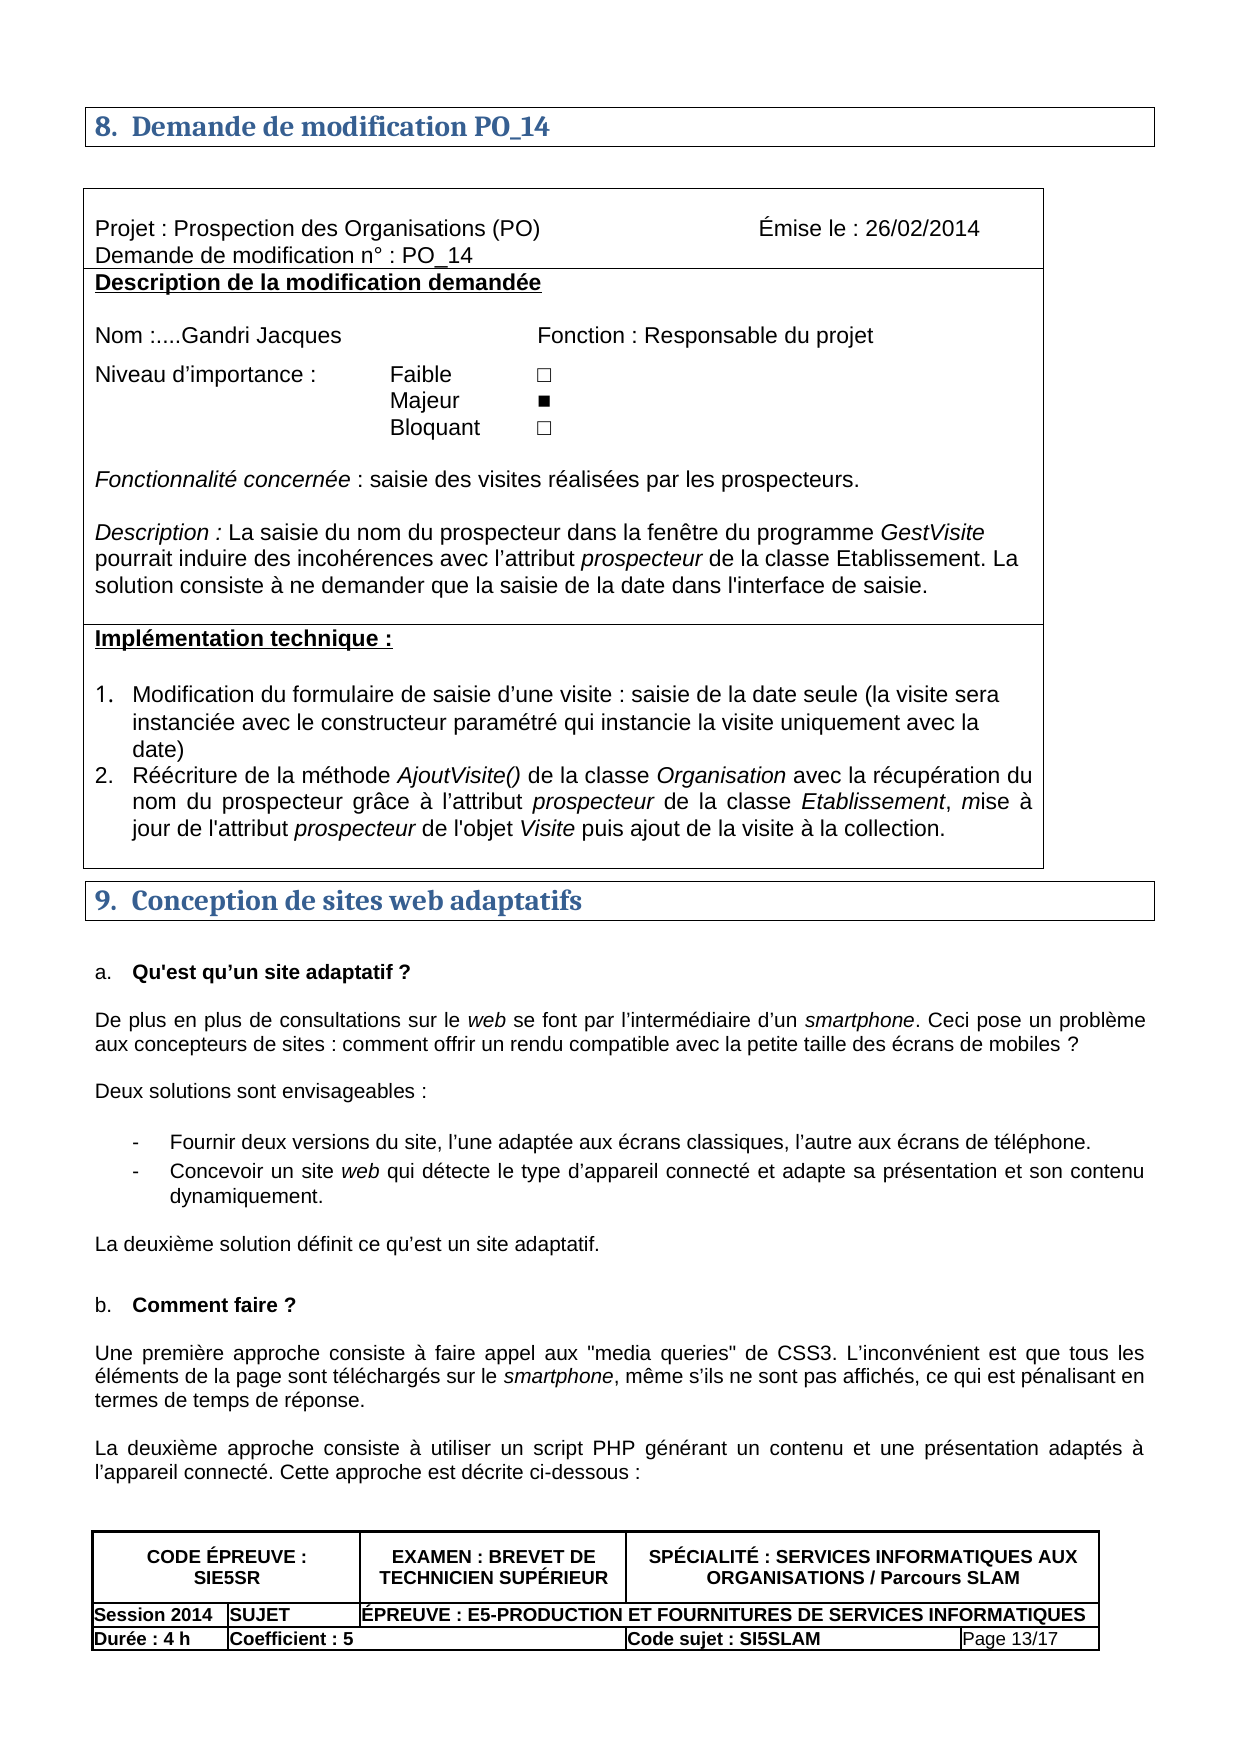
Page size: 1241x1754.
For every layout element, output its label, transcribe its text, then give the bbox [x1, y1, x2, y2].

table_cell Implémentation technique : Modification du formulaire de saisie d’une visite : saisie de la date seule (la visite sera instanciée avec le constructeur paramétré qui instancie la visite uniquement avec la date) Réécriture de la méthode AjoutVisite() de la classe Organisation avec la récupération du nom du prospecteur grâce à l’attribut prospecteur de la classe Etablissement, mise à jour de l'attribut prospecteur de l'objet Visite puis ajout de la visite à la collection. [84, 625, 1043, 867]
table_cell Description de la modification demandée Nom :....Gandri Jacques Fonction : Responsable du projet Niveau d’importance : Faible □ Majeur ■ Bloquant □ Fonctionnalité concernée : saisie des visites réalisées par les prospecteurs. Description : La saisie du nom du prospecteur dans la fenêtre du programme GestVisite pourrait induire des incohérences avec l’attribut prospecteur de la classe Etablissement. La solution consiste à ne demander que la saisie de la date dans l'interface de saisie. [84, 269, 1043, 624]
text De plus en plus de consultations sur le web se font par l’intermédiaire d’un smartphone. Ceci pose un problème aux concepteurs de sites : comment offrir un rendu compatible avec la petite taille des écrans de mobiles ? [94, 1007, 1146, 1055]
list Fournir deux versions du site, l’une adaptée aux écrans classiques, l’autre aux écrans de téléphone. [132, 1127, 1146, 1156]
text La deuxième approche consiste à utiliser un script PHP générant un contenu et une présentation adaptés à l’appareil connecté. Cette approche est décrite ci-dessous : [94, 1436, 1146, 1484]
subtitle Conception de sites web adaptatifs [86, 882, 1154, 920]
list Comment faire ? [94, 1292, 1146, 1316]
text Une première approche consiste à faire appel aux "media queries" de CSS3. L’inconvénient est que tous les éléments de la page sont téléchargés sur le smartphone, même s’ils ne sont pas affichés, ce qui est pénalisant en termes de temps de réponse. [94, 1340, 1146, 1412]
table_header Projet : Prospection des Organisations (PO) Émise le : 26/02/2014 Demande de modification n° : PO_14 [84, 189, 1043, 268]
subtitle Demande de modification PO_14 [86, 108, 1154, 146]
list Qu'est qu’un site adaptatif ? [94, 959, 1146, 983]
text Deux solutions sont envisageables : [94, 1079, 1146, 1103]
list Concevoir un site web qui détecte le type d’appareil connecté et adapte sa présentation et son contenu dynamiquement. [132, 1156, 1146, 1208]
text La deuxième solution définit ce qu’est un site adaptatif. [94, 1232, 1146, 1256]
